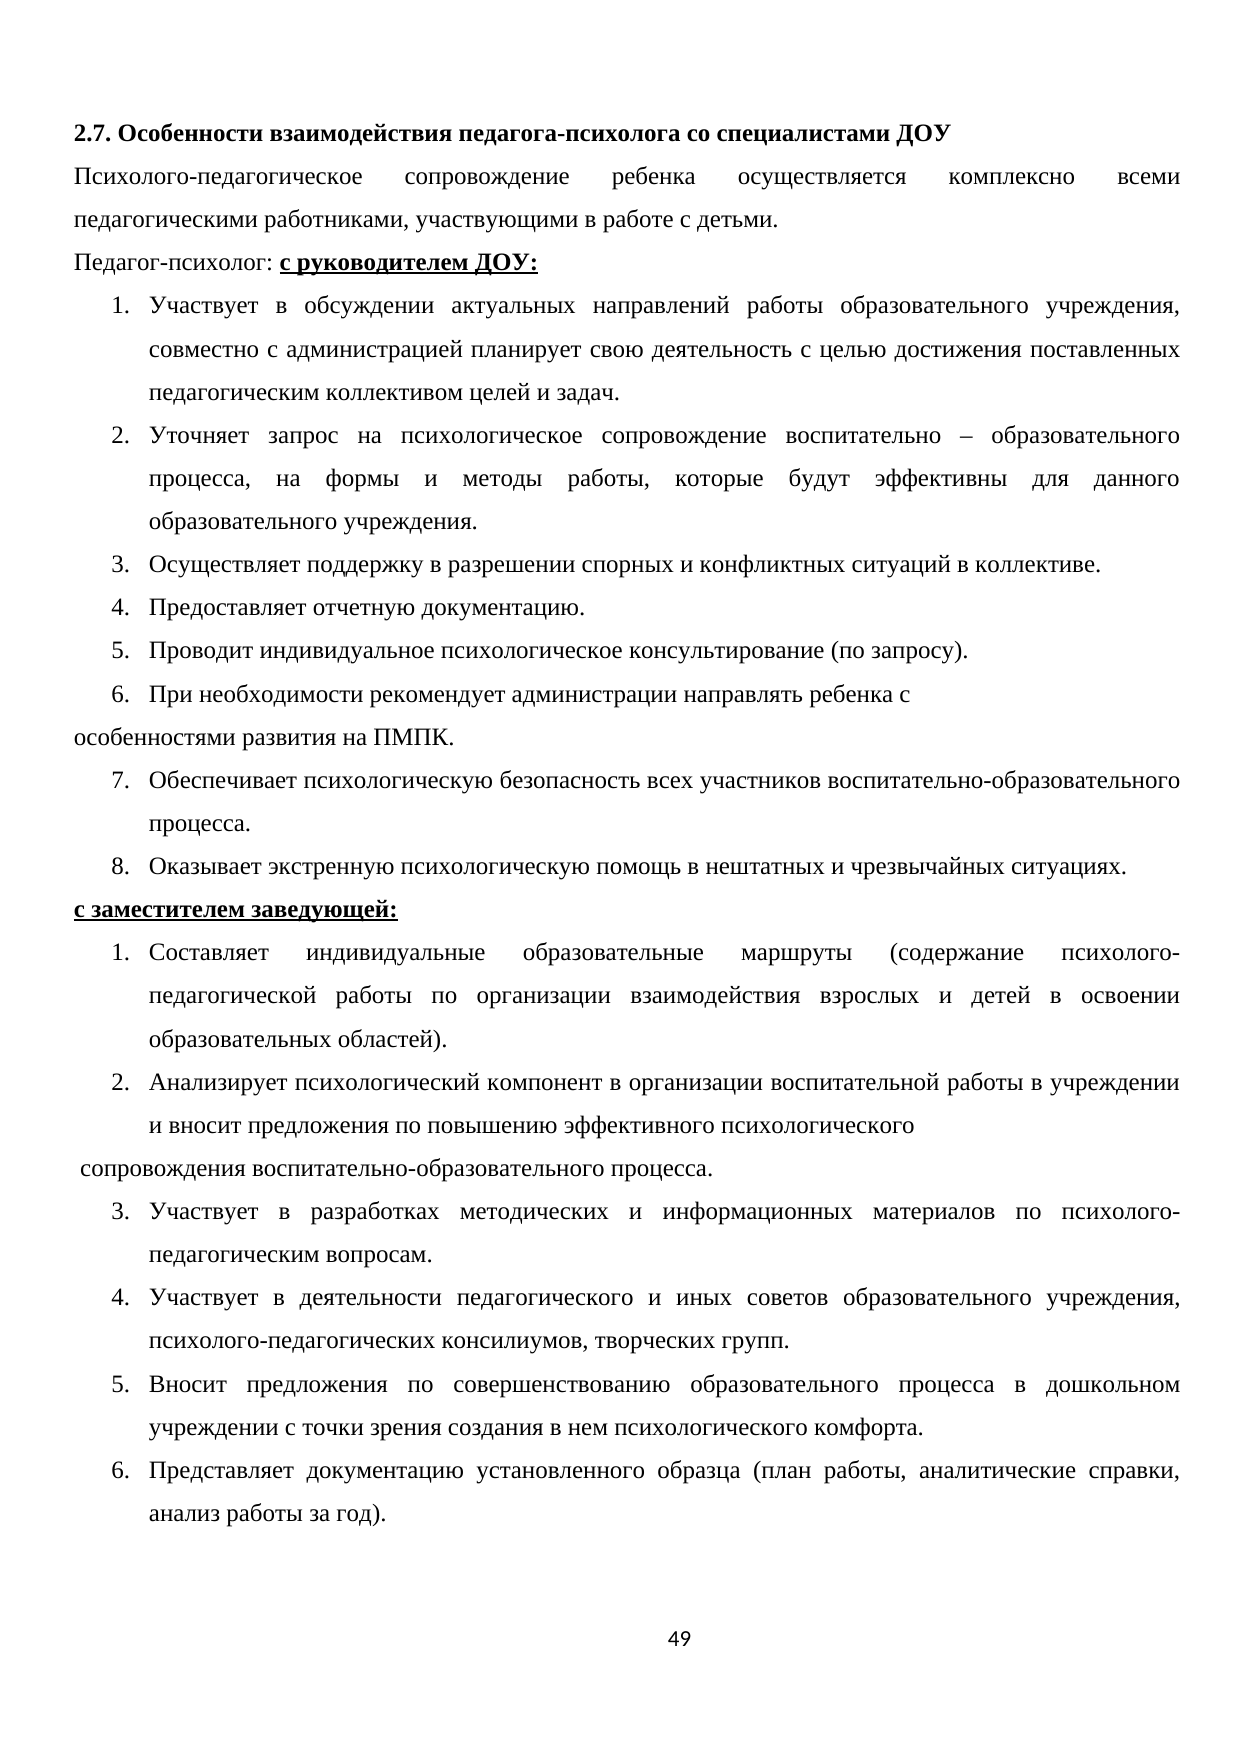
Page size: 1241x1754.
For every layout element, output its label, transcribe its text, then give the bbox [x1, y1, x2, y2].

list Составляет индивидуальные образовательные маршруты (содержание психолого-педагогической работы по организации взаимодействия взрослых и детей в освоении образовательных областей). [111, 937, 1181, 1052]
list Проводит индивидуальное психологическое консультирование (по запросу). [111, 636, 1181, 664]
list Предоставляет отчетную документацию. [111, 592, 1181, 621]
list особенностями развития на ПМПК. [74, 722, 1181, 751]
list сопровождения воспитательно-образовательного процесса. [74, 1153, 1181, 1182]
list Вносит предложения по совершенствованию образовательного процесса в дошкольном учреждении с точки зрения создания в нем психологического комфорта. [111, 1369, 1181, 1441]
list Анализирует психологический компонент в организации воспитательной работы в учреждении и вносит предложения по повышению эффективного психологического [111, 1067, 1181, 1139]
list Осуществляет поддержку в разрешении спорных и конфликтных ситуаций в коллективе. [111, 549, 1181, 578]
list Оказывает экстренную психологическую помощь в нештатных и чрезвычайных ситуациях. [111, 851, 1181, 880]
list Уточняет запрос на психологическое сопровождение воспитательно – образовательного процесса, на формы и методы работы, которые будут эффективны для данного образовательного учреждения. [111, 420, 1181, 535]
list Психолого-педагогическое сопровождение ребенка осуществляется комплексно всеми педагогическими работниками, участвующими в работе с детьми. [74, 161, 1181, 233]
list Представляет документацию установленного образца (план работы, аналитические справки, анализ работы за год). [111, 1455, 1181, 1527]
list Участвует в обсуждении актуальных направлений работы образовательного учреждения, совместно с администрацией планирует свою деятельность с целью достижения поставленных педагогическим коллективом целей и задач. [111, 291, 1181, 406]
list Педагог-психолог: с руководителем ДОУ: [74, 247, 1181, 276]
list Участвует в деятельности педагогического и иных советов образовательного учреждения, психолого-педагогических консилиумов, творческих групп. [111, 1282, 1181, 1354]
list Участвует в разработках методических и информационных материалов по психолого-педагогическим вопросам. [111, 1196, 1181, 1268]
list 2.7. Особенности взаимодействия педагога-психолога со специалистами ДОУ [74, 118, 1181, 147]
list Обеспечивает психологическую безопасность всех участников воспитательно-образовательного процесса. [111, 765, 1181, 837]
list При необходимости рекомендует администрации направлять ребенка с [111, 679, 1181, 707]
list с заместителем заведующей: [74, 894, 1181, 923]
